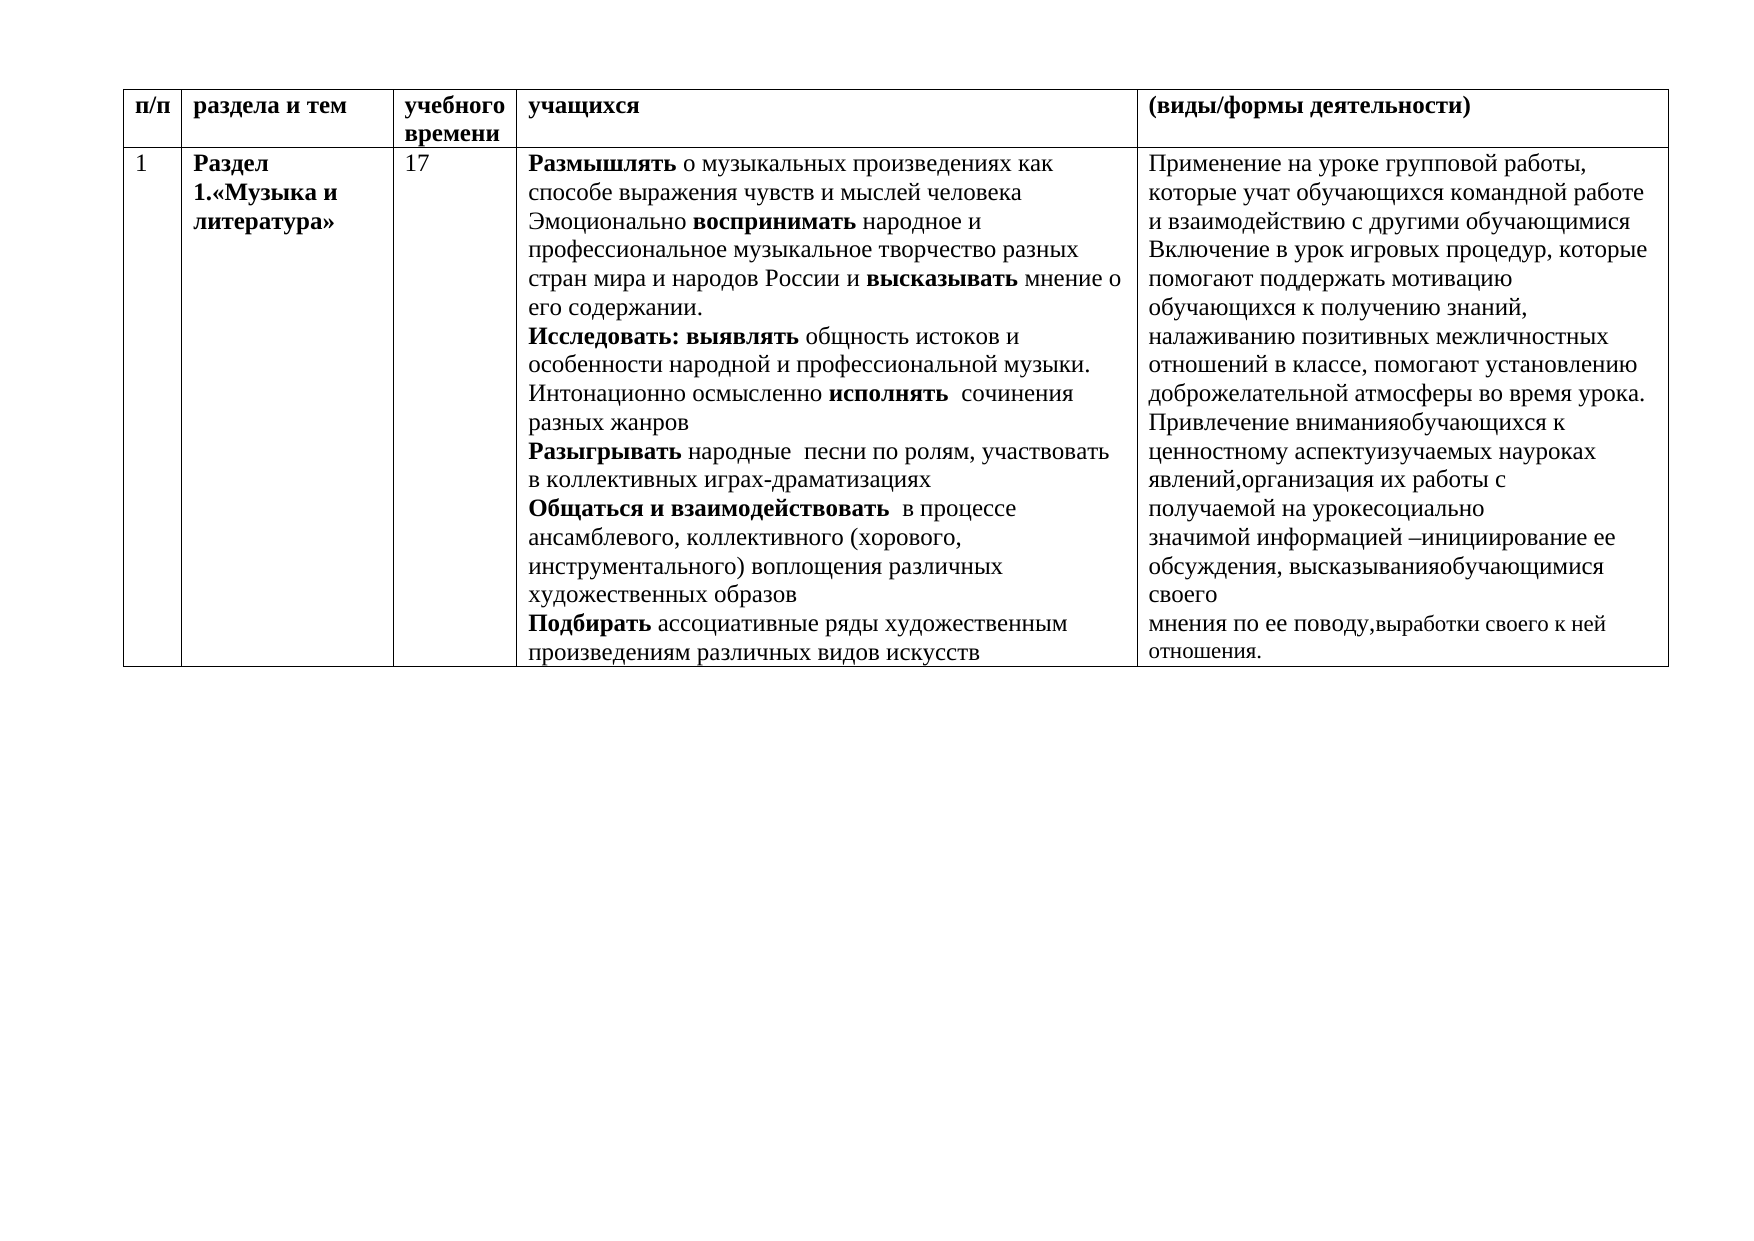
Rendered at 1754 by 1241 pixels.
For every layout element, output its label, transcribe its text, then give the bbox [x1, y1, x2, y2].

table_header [517, 90, 1137, 147]
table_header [1138, 90, 1668, 147]
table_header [394, 90, 516, 147]
table_cell Раздел 1.«Музыка и литература» [182, 148, 393, 666]
table_header № п/п [124, 90, 181, 147]
table_cell Применение на уроке групповой работы, которые учат обучающихся командной работе и взаимодействию с другими обучающимися Включение в урок игровых процедур, которые помогают поддержать мотивацию обучающихся к получению знаний, налаживанию позитивных межличностных отношений в классе, помогают установлению доброжелательной атмосферы во время урока. Привлечение вниманияобучающихся к ценностному аспектуизучаемых науроках явлений,организация их работы с получаемой на урокесоциально значимой информацией –инициирование ее обсуждения, высказыванияобучающимися своего мнения по ее поводу,выработки своего к ней отношения. [1138, 148, 1668, 666]
table_cell 17 [394, 148, 516, 666]
table_cell 1 [124, 148, 181, 666]
table_cell Размышлять о музыкальных произведениях как способе выражения чувств и мыслей человека Эмоционально воспринимать народное и профессиональное музыкальное творчество разных стран мира и народов России и высказывать мнение о его содержании. Исследовать: выявлять общность истоков и особенности народной и профессиональной музыки. Интонационно осмысленно исполнять сочинения разных жанров Разыгрывать народные песни по ролям, участвовать в коллективных играх-драматизациях Общаться и взаимодействовать в процессе ансамблевого, коллективного (хорового, инструментального) воплощения различных художественных образов Подбирать ассоциативные ряды художественным произведениям различных видов искусств [517, 148, 1137, 666]
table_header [182, 90, 393, 147]
